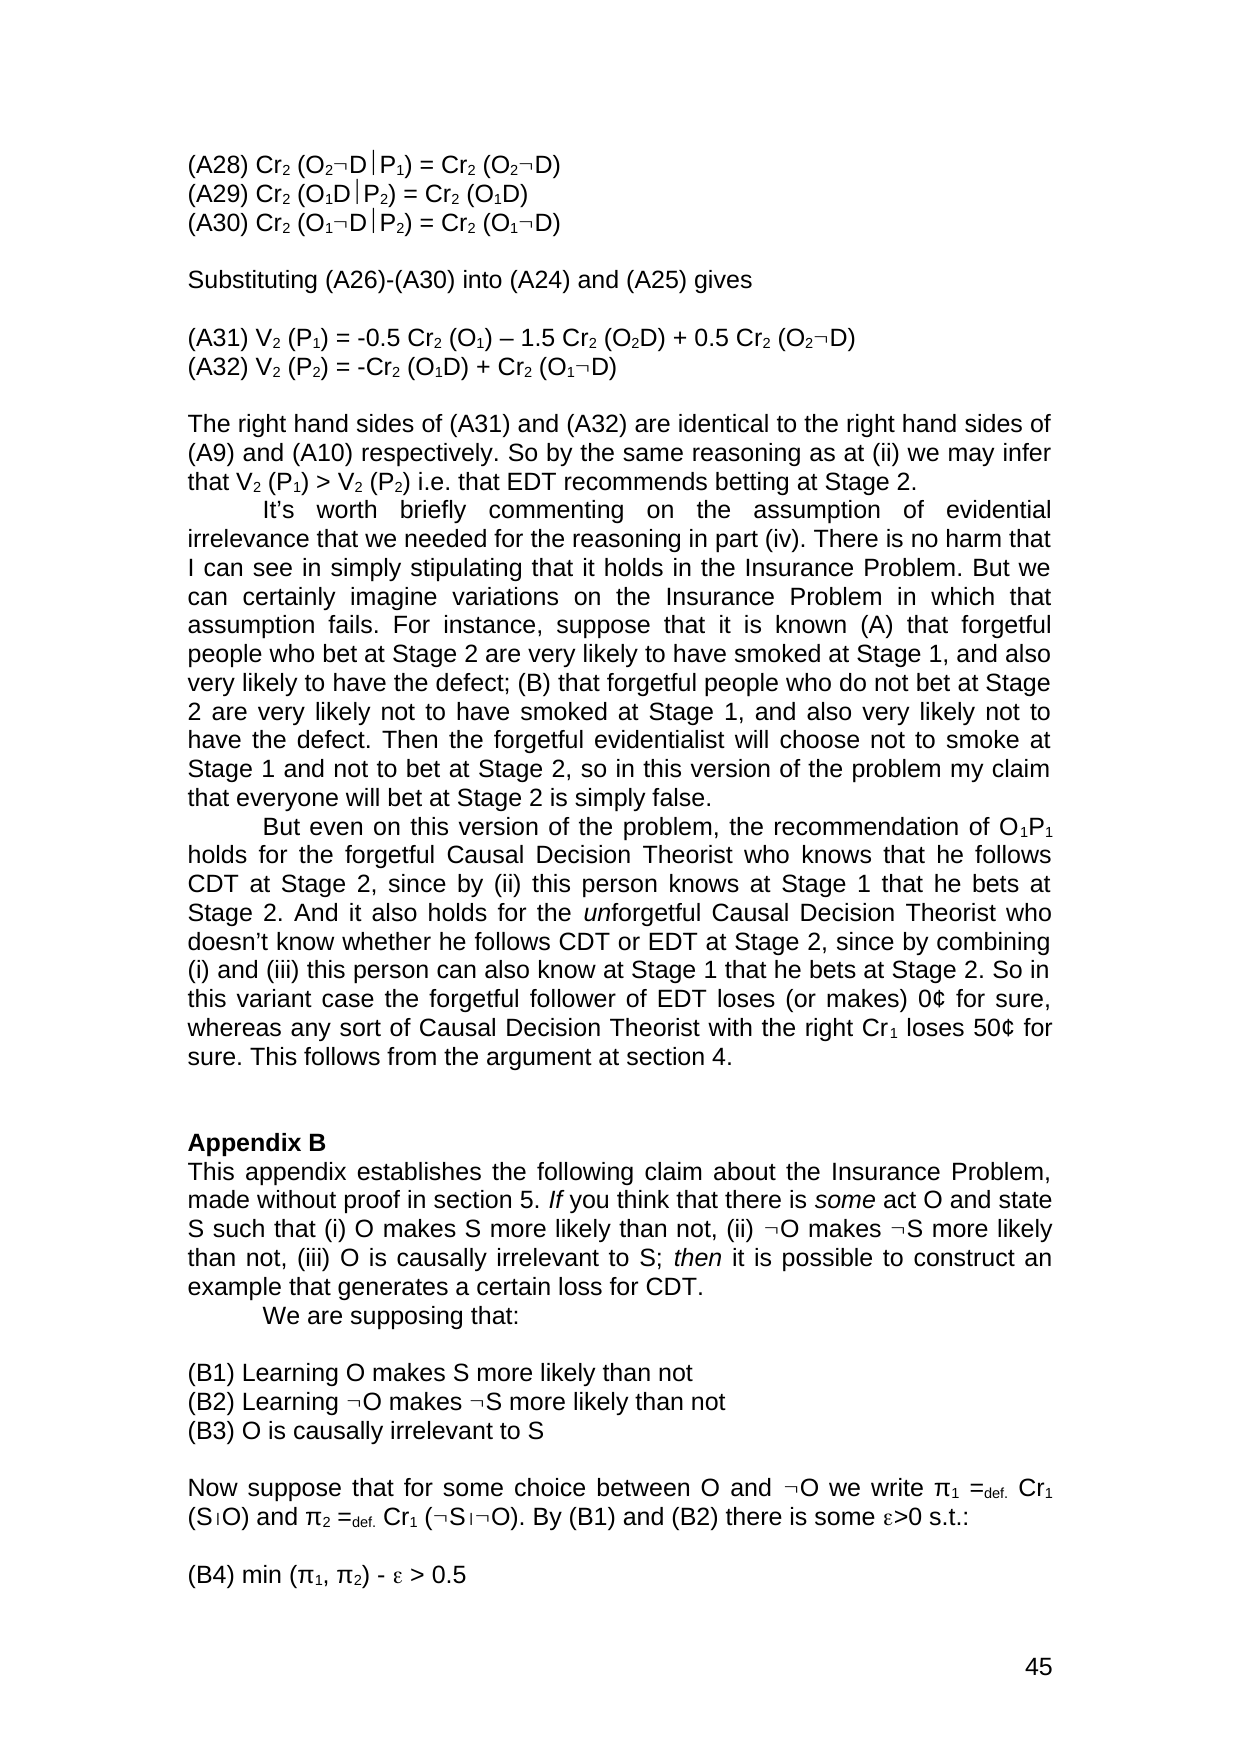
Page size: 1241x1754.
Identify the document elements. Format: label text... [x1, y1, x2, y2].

text (B4) min (π1, π2) - > 0.5 [187, 1560, 1053, 1588]
text It’s worth briefly commenting on the assumption of evidential irrelevance that we needed for the reasoning in part (iv). There is no harm that I can see in simply stipulating that it holds in the Insurance Problem. But we can certainly imagine variations on the Insurance Problem in which that assumption fails. For instance, suppose that it is known (A) that forgetful people who bet at Stage 2 are very likely to have smoked at Stage 1, and also very likely to have the defect; (B) that forgetful people who do not bet at Stage 2 are very likely not to have smoked at Stage 1, and also very likely not to have the defect. Then the forgetful evidentialist will choose not to smoke at Stage 1 and not to bet at Stage 2, so in this version of the problem my claim that everyone will bet at Stage 2 is simply false. [187, 496, 1053, 812]
text Substituting (A26)-(A30) into (A24) and (A25) gives [187, 265, 1053, 294]
text (A32) V2 (P2) = -Cr2 (O1D) + Cr2 (O1D) [187, 352, 1053, 381]
text This appendix establishes the following claim about the Insurance Problem, made without proof in section 5. If you think that there is some act O and state S such that (i) O makes S more likely than not, (ii) O makes S more likely than not, (iii) O is causally irrelevant to S; then it is possible to construct an example that generates a certain loss for CDT. [187, 1157, 1053, 1301]
text Now suppose that for some choice between O and O we write π1 =def. Cr1 (SO) and π2 =def. Cr1 (SO). By (B1) and (B2) there is some >0 s.t.: [187, 1473, 1053, 1531]
text (A29) Cr2 (O1DP2) = Cr2 (O1D) [187, 179, 1053, 208]
text We are supposing that: [187, 1301, 1053, 1329]
text The right hand sides of (A31) and (A32) are identical to the right hand sides of (A9) and (A10) respectively. So by the same reasoning as at (ii) we may infer that V2 (P1) > V2 (P2) i.e. that EDT recommends betting at Stage 2. [187, 409, 1053, 496]
text (B3) O is causally irrelevant to S [187, 1416, 1053, 1444]
text (B1) Learning O makes S more likely than not [187, 1358, 1053, 1387]
text (B2) Learning O makes S more likely than not [187, 1387, 1053, 1416]
text Appendix B [187, 1128, 1053, 1157]
text (A31) V2 (P1) = -0.5 Cr2 (O1) – 1.5 Cr2 (O2D) + 0.5 Cr2 (O2D) [187, 323, 1053, 352]
text (A28) Cr2 (O2DP1) = Cr2 (O2D) [187, 150, 1053, 179]
text But even on this version of the problem, the recommendation of O1P1 holds for the forgetful Causal Decision Theorist who knows that he follows CDT at Stage 2, since by (ii) this person knows at Stage 1 that he bets at Stage 2. And it also holds for the unforgetful Causal Decision Theorist who doesn’t know whether he follows CDT or EDT at Stage 2, since by combining (i) and (iii) this person can also know at Stage 1 that he bets at Stage 2. So in this variant case the forgetful follower of EDT loses (or makes) 0¢ for sure, whereas any sort of Causal Decision Theorist with the right Cr1 loses 50¢ for sure. This follows from the argument at section 4. [187, 812, 1053, 1071]
text (A30) Cr2 (O1DP2) = Cr2 (O1D) [187, 208, 1053, 237]
